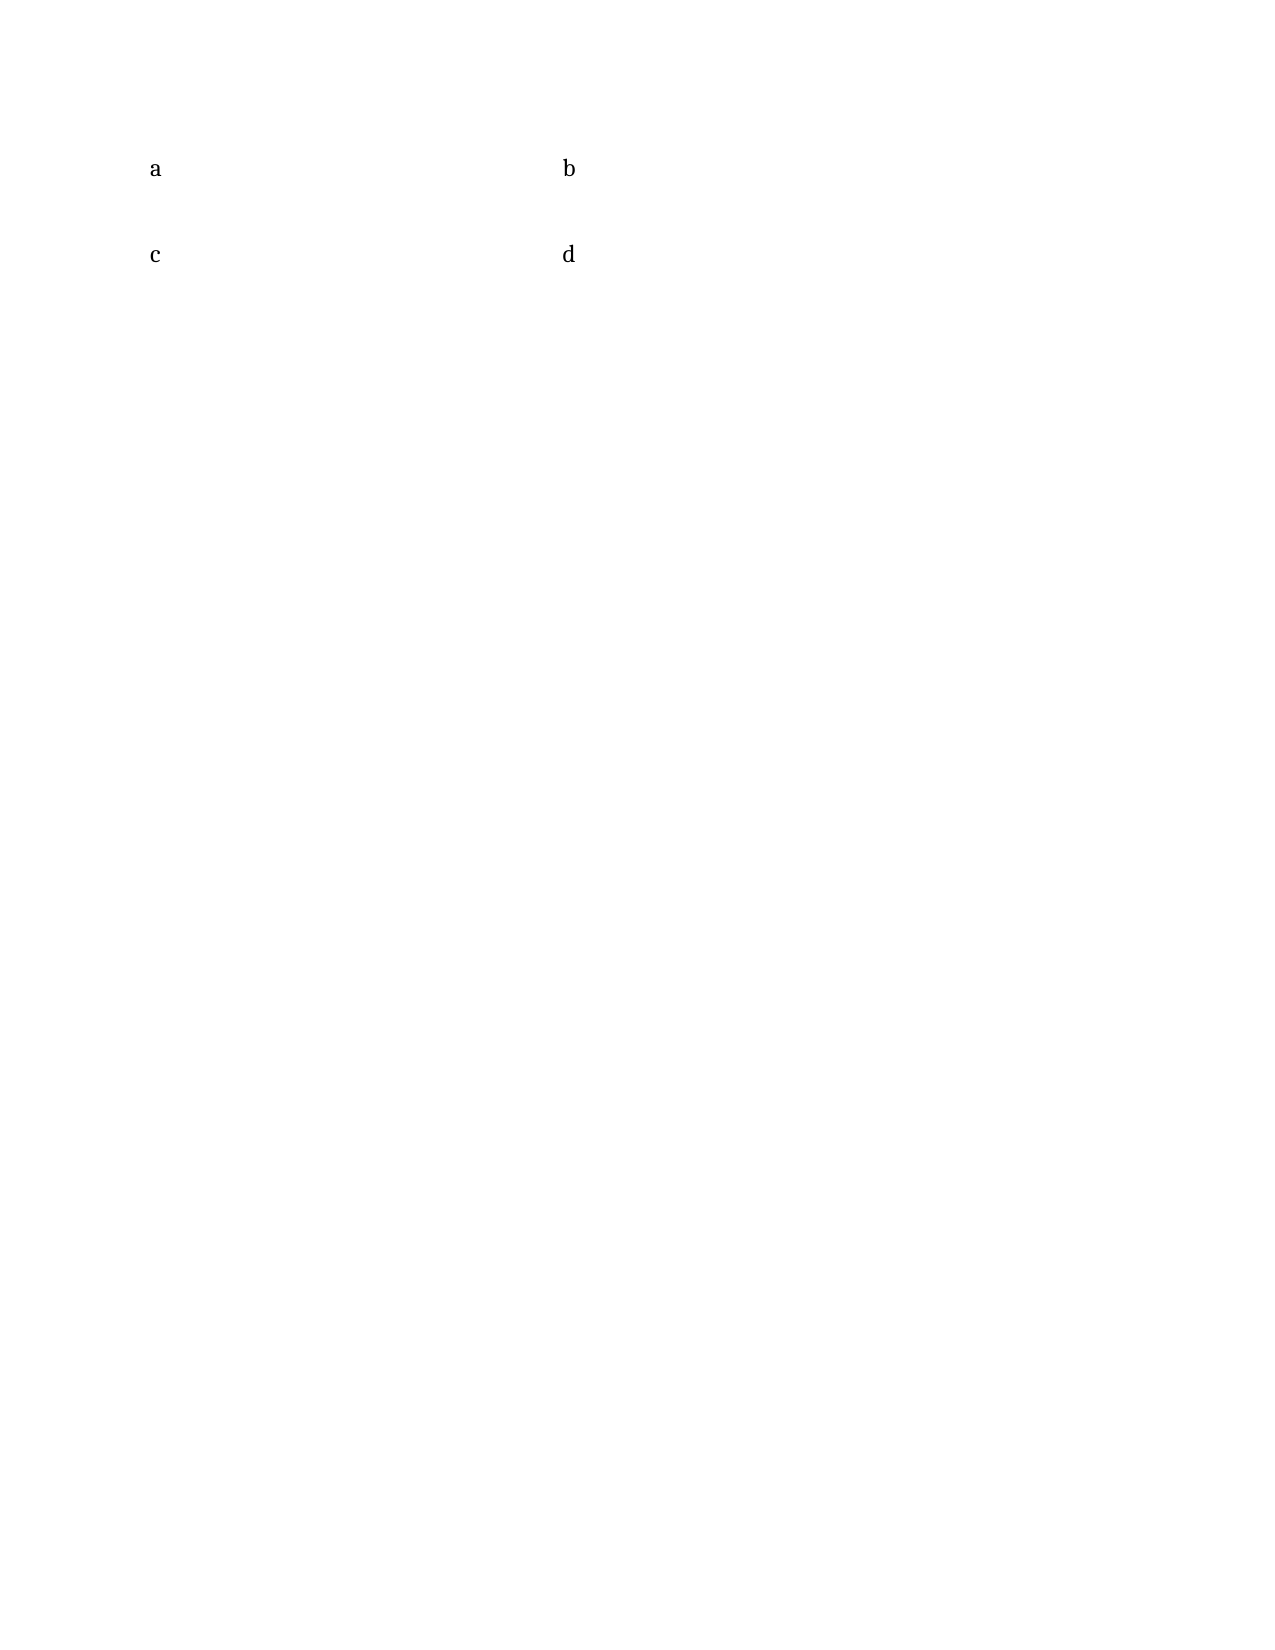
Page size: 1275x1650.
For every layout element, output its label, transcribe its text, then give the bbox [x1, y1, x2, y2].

table_header d [551, 236, 964, 272]
table_header a [139, 150, 551, 186]
table_header b [551, 150, 964, 186]
table_header c [139, 236, 551, 272]
